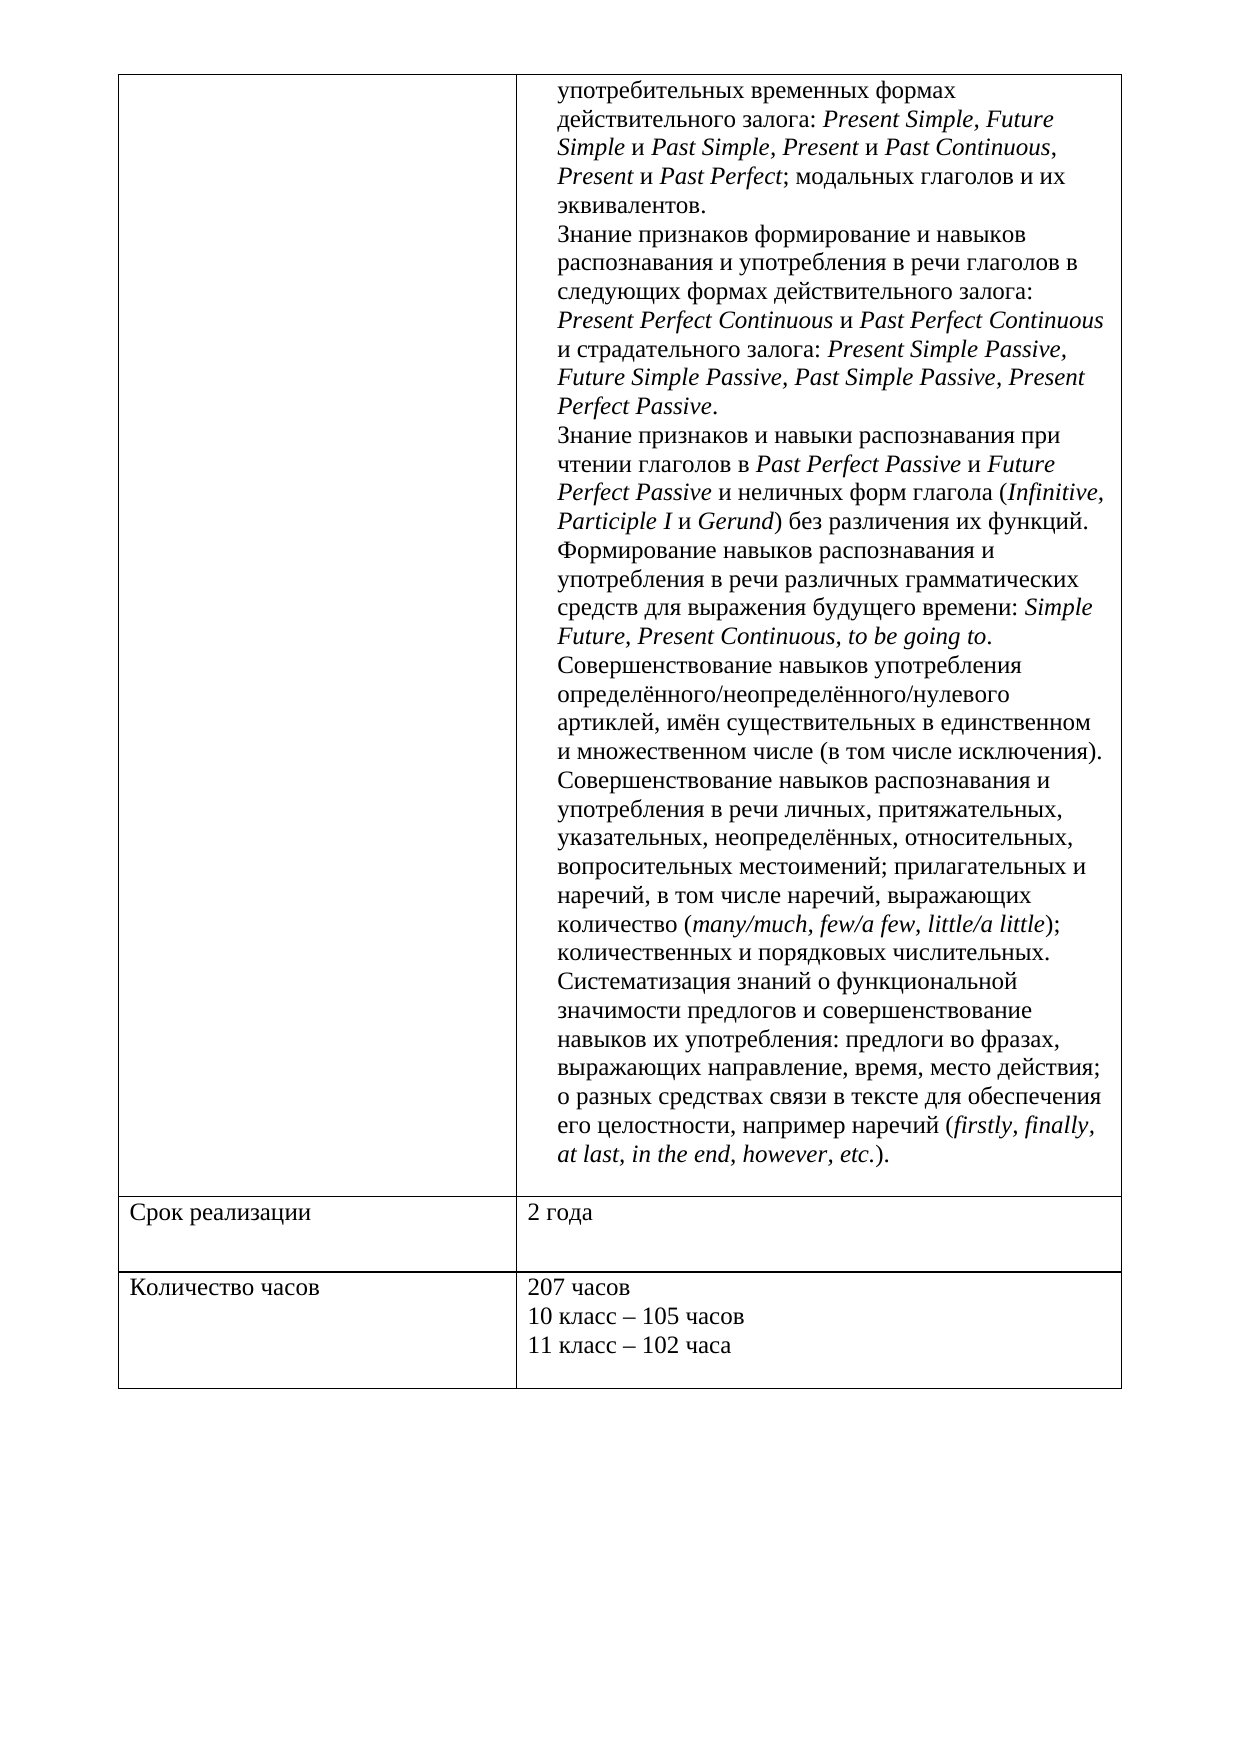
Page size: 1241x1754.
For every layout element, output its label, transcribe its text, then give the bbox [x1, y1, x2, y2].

table_cell Срок реализации [119, 1197, 516, 1271]
table_cell Количество часов [119, 1273, 516, 1387]
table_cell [119, 75, 516, 1196]
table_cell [517, 75, 1121, 1196]
table_cell 207 часов 10 класс – 105 часов 11 класс – 102 часа [517, 1273, 1121, 1387]
table_cell 2 года [517, 1197, 1121, 1271]
